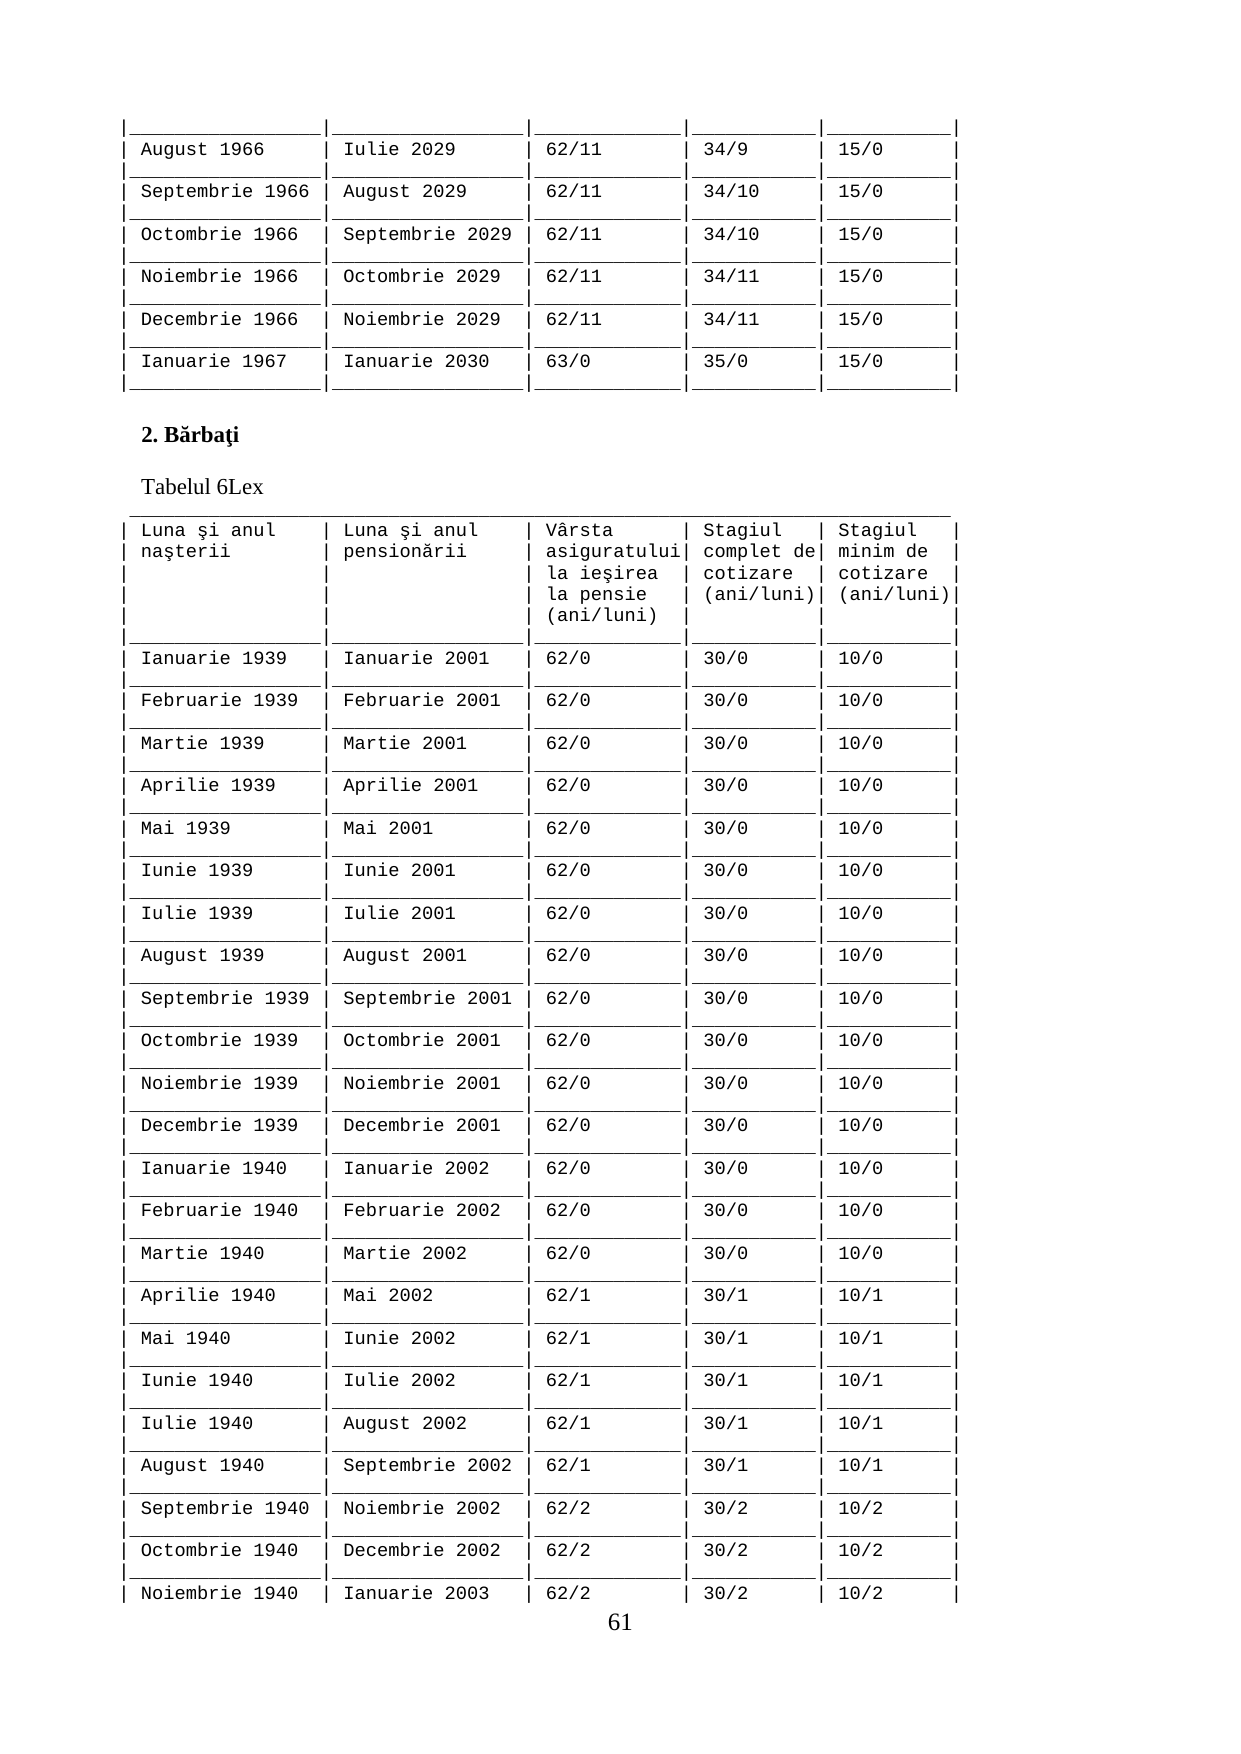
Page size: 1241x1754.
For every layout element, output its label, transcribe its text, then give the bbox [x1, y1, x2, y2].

text | Februarie 1939 | Februarie 2001 | 62/0 | 30/0 | 10/0 | [118, 691, 1122, 712]
text 2. Bărbaţi [118, 421, 1122, 447]
text |_________________|_________________|_____________|___________|___________| [118, 1137, 1122, 1158]
text | Noiembrie 1966 | Octombrie 2029 | 62/11 | 34/11 | 15/0 | [118, 267, 1122, 288]
text | Ianuarie 1940 | Ianuarie 2002 | 62/0 | 30/0 | 10/0 | [118, 1158, 1122, 1180]
text |_________________|_________________|_____________|___________|___________| [118, 755, 1122, 776]
text | Octombrie 1966 | Septembrie 2029 | 62/11 | 34/10 | 15/0 | [118, 224, 1122, 246]
text |_________________|_________________|_____________|___________|___________| [118, 882, 1122, 903]
text | Aprilie 1939 | Aprilie 2001 | 62/0 | 30/0 | 10/0 | [118, 776, 1122, 797]
text |_________________|_________________|_____________|___________|___________| [118, 288, 1122, 309]
text |_________________|_________________|_____________|___________|___________| [118, 840, 1122, 861]
text | Ianuarie 1939 | Ianuarie 2001 | 62/0 | 30/0 | 10/0 | [118, 648, 1122, 670]
text | | | (ani/luni) | | | [118, 606, 1122, 627]
text |_________________|_________________|_____________|___________|___________| [118, 712, 1122, 733]
text | Ianuarie 1967 | Ianuarie 2030 | 63/0 | 35/0 | 15/0 | [118, 352, 1122, 373]
text | Septembrie 1966 | August 2029 | 62/11 | 34/10 | 15/0 | [118, 182, 1122, 203]
text |_________________|_________________|_____________|___________|___________| [118, 373, 1122, 394]
text |_________________|_________________|_____________|___________|___________| [118, 246, 1122, 267]
text |_________________|_________________|_____________|___________|___________| [118, 1052, 1122, 1073]
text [118, 161, 1122, 182]
text | Iunie 1939 | Iunie 2001 | 62/0 | 30/0 | 10/0 | [118, 861, 1122, 882]
text | Noiembrie 1939 | Noiembrie 2001 | 62/0 | 30/0 | 10/0 | [118, 1073, 1122, 1095]
text |_________________|_________________|_____________|___________|___________| [118, 797, 1122, 818]
text |_________________|_________________|_____________|___________|___________| [118, 1095, 1122, 1116]
text |_________________|_________________|_____________|___________|___________| [118, 967, 1122, 988]
text | | | la ieşirea | cotizare | cotizare | [118, 563, 1122, 585]
text | Iulie 1939 | Iulie 2001 | 62/0 | 30/0 | 10/0 | [118, 903, 1122, 925]
text | Decembrie 1966 | Noiembrie 2029 | 62/11 | 34/11 | 15/0 | [118, 309, 1122, 331]
text | | | la pensie | (ani/luni)| (ani/luni)| [118, 585, 1122, 606]
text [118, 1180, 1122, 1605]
text |_________________|_________________|_____________|___________|___________| [118, 670, 1122, 691]
text | August 1966 | Iulie 2029 | 62/11 | 34/9 | 15/0 | [118, 139, 1122, 161]
text | Octombrie 1939 | Octombrie 2001 | 62/0 | 30/0 | 10/0 | [118, 1031, 1122, 1052]
text |_________________|_________________|_____________|___________|___________| [118, 203, 1122, 224]
text | Mai 1939 | Mai 2001 | 62/0 | 30/0 | 10/0 | [118, 818, 1122, 840]
text | Decembrie 1939 | Decembrie 2001 | 62/0 | 30/0 | 10/0 | [118, 1116, 1122, 1137]
text | naşterii | pensionării | asiguratului| complet de| minim de | [118, 542, 1122, 563]
text | Septembrie 1939 | Septembrie 2001 | 62/0 | 30/0 | 10/0 | [118, 988, 1122, 1010]
text | Martie 1939 | Martie 2001 | 62/0 | 30/0 | 10/0 | [118, 733, 1122, 755]
text | Luna şi anul | Luna şi anul | Vârsta | Stagiul | Stagiul | [118, 521, 1122, 542]
text |_________________|_________________|_____________|___________|___________| [118, 331, 1122, 352]
text |_________________|_________________|_____________|___________|___________| [118, 1010, 1122, 1031]
text _________________________________________________________________________ [118, 500, 1122, 521]
text Tabelul 6Lex [118, 473, 1122, 500]
text |_________________|_________________|_____________|___________|___________| [118, 925, 1122, 946]
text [118, 118, 1122, 139]
text | August 1939 | August 2001 | 62/0 | 30/0 | 10/0 | [118, 946, 1122, 967]
text |_________________|_________________|_____________|___________|___________| [118, 627, 1122, 648]
